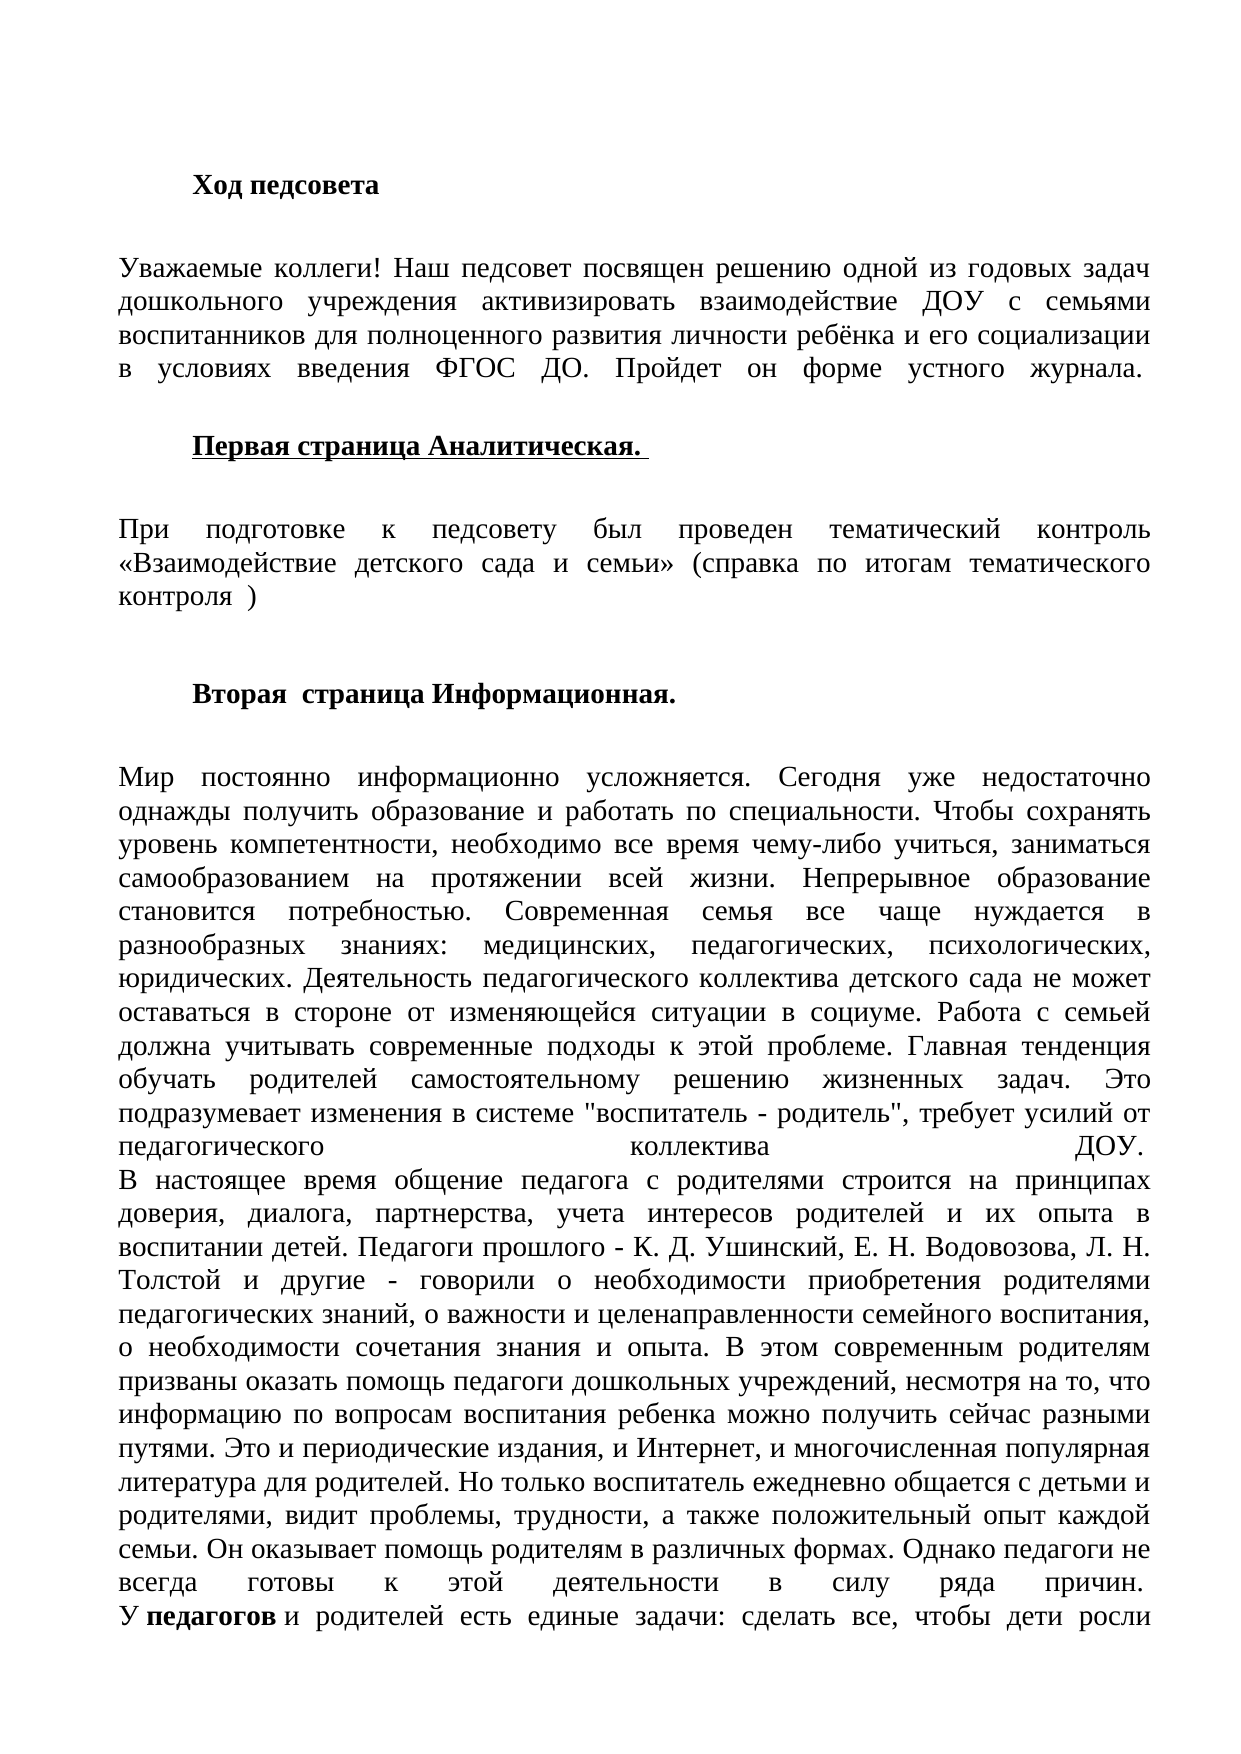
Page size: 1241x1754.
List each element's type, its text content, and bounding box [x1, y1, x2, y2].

text Первая страница Аналитическая. [118, 428, 1152, 462]
text Ход педсовета [118, 167, 1152, 201]
text Уважаемые коллеги! Наш педсовет посвящен решению одной из годовых задач дошкольного учреждения активизировать взаимодействие ДОУ с семьями воспитанников для полноценного развития личности ребёнка и его социализации в условиях введения ФГОС ДО. Пройдет он форме устного журнала. [118, 216, 1152, 413]
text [118, 726, 1152, 1631]
text При подготовке к педсовету был проведен тематический контроль «Взаимодействие детского сада и семьи» (справка по итогам тематического контроля ) [118, 478, 1152, 612]
text Вторая страница Информационная. [118, 677, 1152, 710]
